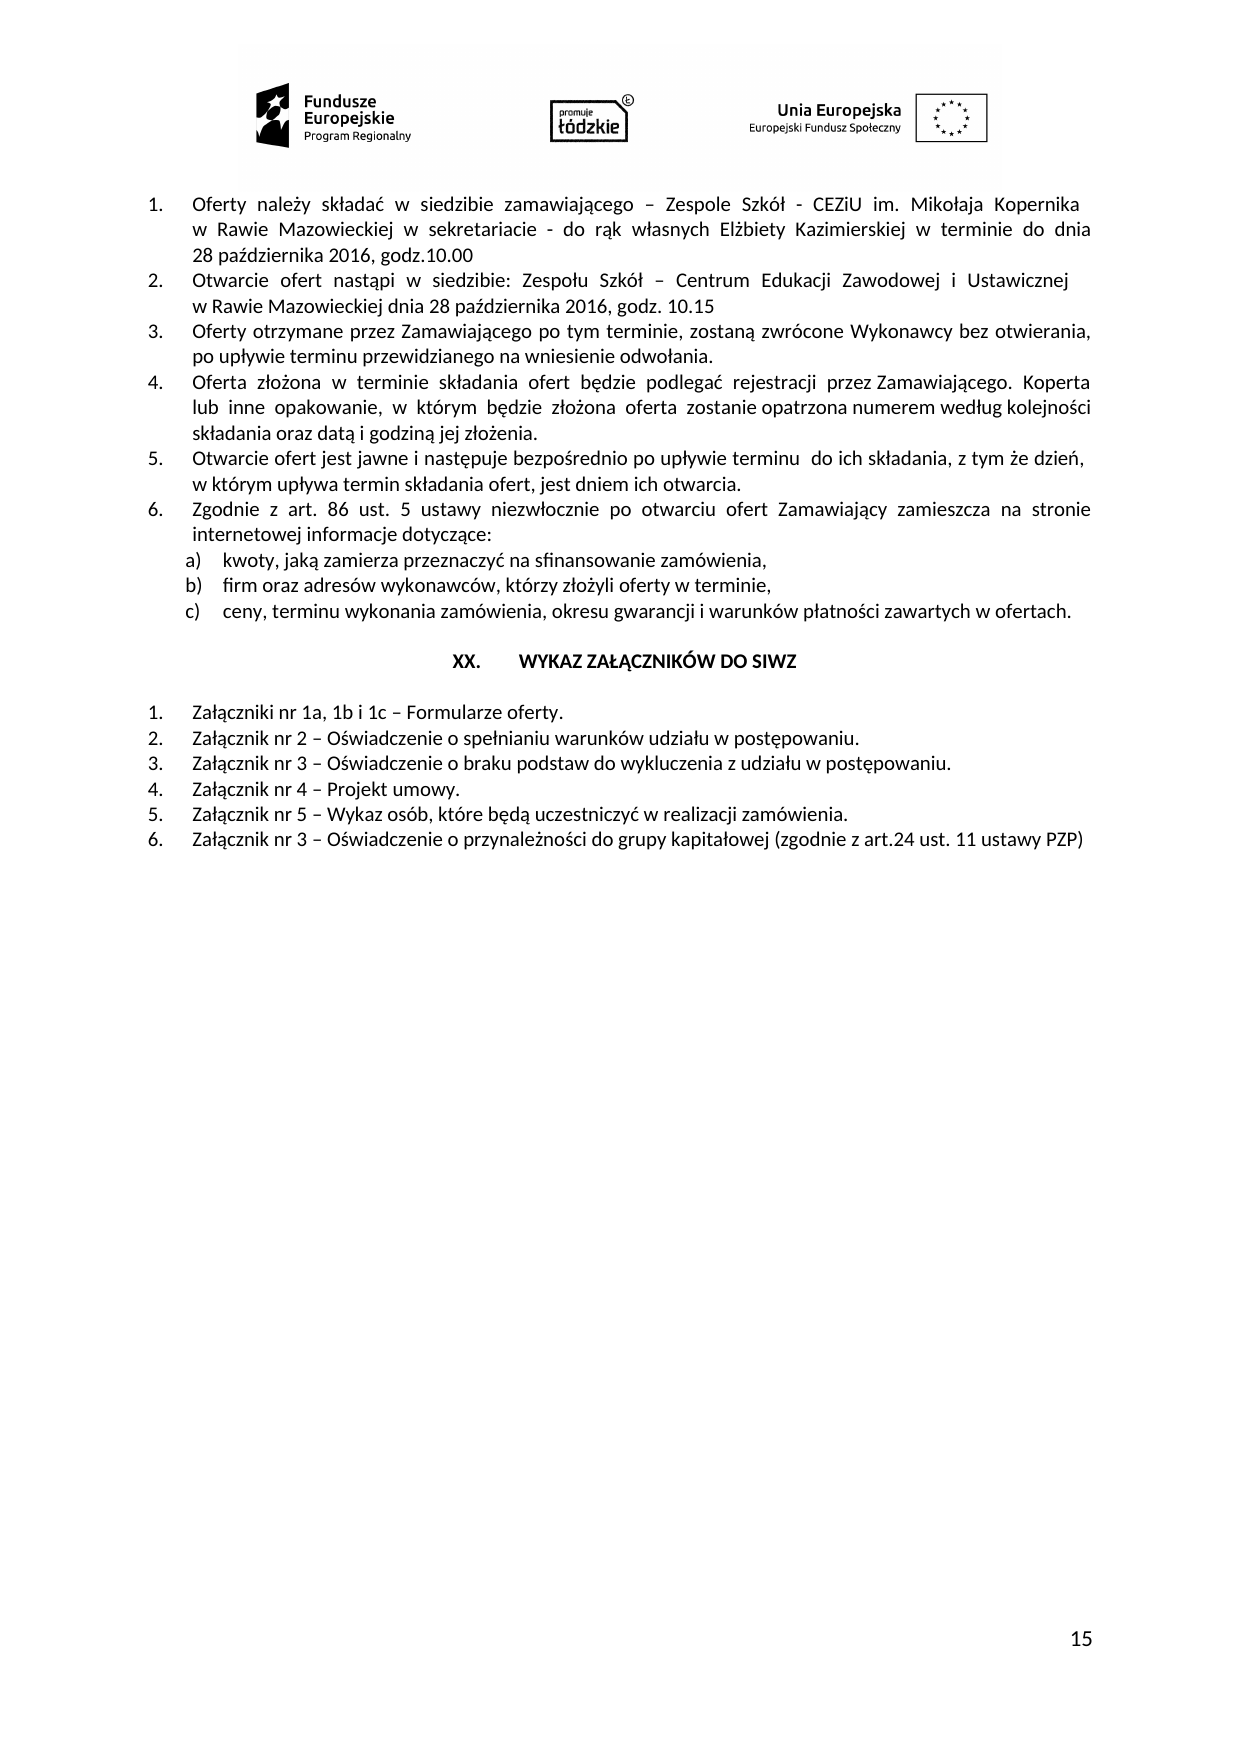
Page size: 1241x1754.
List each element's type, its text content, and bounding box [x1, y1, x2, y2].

list Załącznik nr 4 – Projekt umowy. [148, 776, 1093, 801]
list Otwarcie ofert nastąpi w siedzibie: Zespołu Szkół – Centrum Edukacji Zawodowej i Ustawicznej w Rawie Mazowieckiej dnia 28 października 2016, godz. 10.15 [148, 267, 1093, 318]
list kwoty, jaką zamierza przeznaczyć na sfinansowanie zamówienia, [185, 547, 1093, 572]
list Zgodnie z art. 86 ust. 5 ustawy niezwłocznie po otwarciu ofert Zamawiający zamieszcza na stronie internetowej informacje dotyczące: [148, 496, 1093, 547]
picture [238, 44, 1003, 192]
list Oferty otrzymane przez Zamawiającego po tym terminie, zostaną zwrócone Wykonawcy bez otwierania, po upływie terminu przewidzianego na wniesienie odwołania. [148, 318, 1093, 369]
list Załącznik nr 3 – Oświadczenie o braku podstaw do wykluczenia z udziału w postępowaniu. [148, 750, 1093, 776]
list Załącznik nr 2 – Oświadczenie o spełnianiu warunków udziału w postępowaniu. [148, 725, 1093, 750]
list ceny, terminu wykonania zamówienia, okresu gwarancji i warunków płatności zawartych w ofertach. [185, 598, 1093, 623]
list Załącznik nr 3 – Oświadczenie o przynależności do grupy kapitałowej (zgodnie z art.24 ust. 11 ustawy PZP) [148, 827, 1093, 852]
list Otwarcie ofert jest jawne i następuje bezpośrednio po upływie terminu do ich składania, z tym że dzień, w którym upływa termin składania ofert, jest dniem ich otwarcia. [148, 445, 1093, 496]
list Oferta złożona w terminie składania ofert będzie podlegać rejestracji przez Zamawiającego. Koperta lub inne opakowanie, w którym będzie złożona oferta zostanie opatrzona numerem według kolejności składania oraz datą i godziną jej złożenia. [148, 369, 1093, 445]
list WYKAZ ZAŁĄCZNIKÓW DO SIWZ [185, 649, 1093, 674]
list Załącznik nr 5 – Wykaz osób, które będą uczestniczyć w realizacji zamówienia. [148, 801, 1093, 827]
list firm oraz adresów wykonawców, którzy złożyli oferty w terminie, [185, 572, 1093, 598]
list Załączniki nr 1a, 1b i 1c – Formularze oferty. [148, 699, 1093, 725]
list Oferty należy składać w siedzibie zamawiającego – Zespole Szkół - CEZiU im. Mikołaja Kopernika w Rawie Mazowieckiej w sekretariacie - do rąk własnych Elżbiety Kazimierskiej w terminie do dnia 28 października 2016, godz.10.00 [148, 191, 1093, 267]
